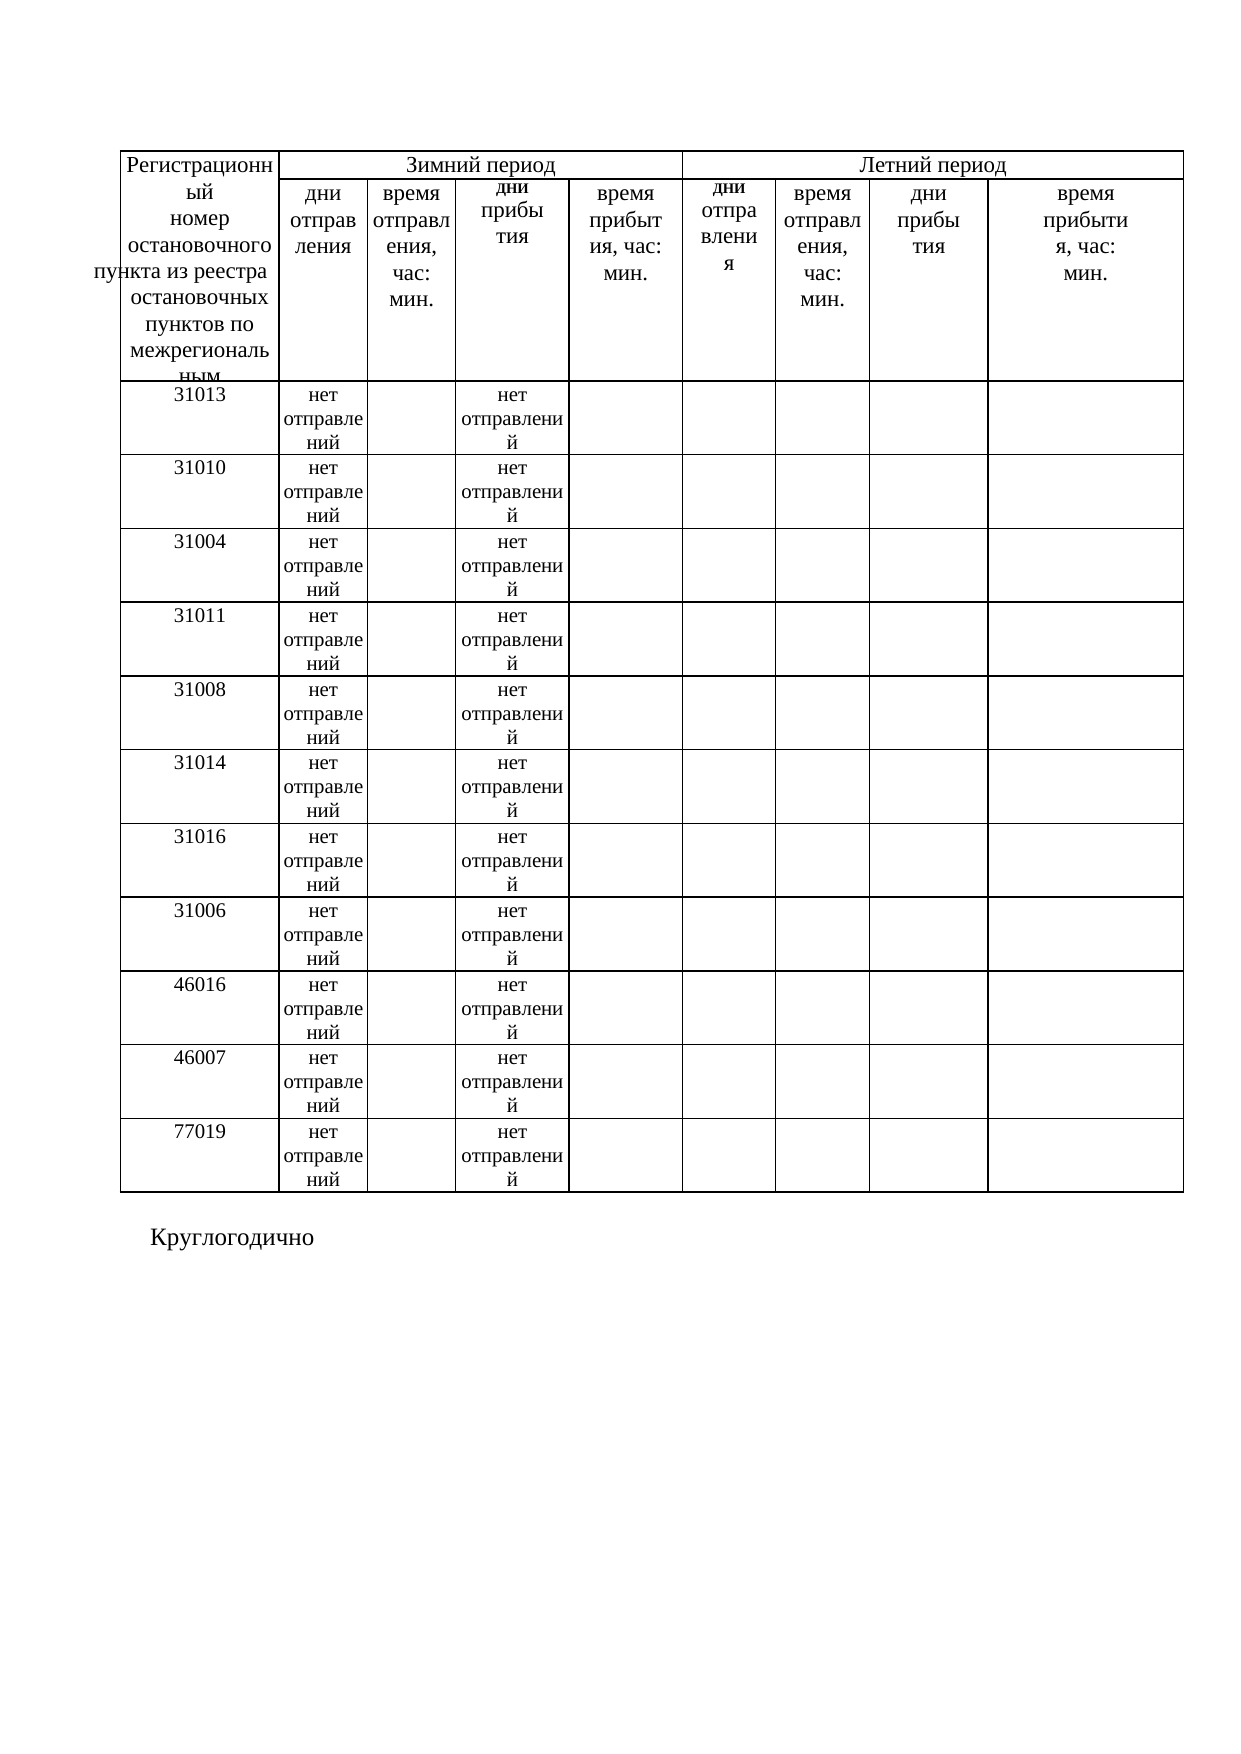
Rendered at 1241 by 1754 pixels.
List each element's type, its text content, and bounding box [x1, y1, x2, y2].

table_cell [870, 1119, 987, 1191]
table_cell [776, 603, 869, 675]
table_cell 31016 [121, 824, 278, 896]
table_cell [683, 972, 775, 1044]
table_cell время прибыт ия, час: мин. [570, 180, 682, 380]
table_cell нет отправлений [456, 529, 568, 601]
table_cell [989, 529, 1183, 601]
table_cell [570, 1119, 682, 1191]
table_cell дни отправ ления [280, 180, 367, 380]
table_cell [870, 898, 987, 970]
table_cell [989, 750, 1183, 822]
table_cell [570, 898, 682, 970]
table_cell [870, 972, 987, 1044]
table_cell [368, 972, 455, 1044]
table_cell нет отправлений [456, 1119, 568, 1191]
table_header Летний период [683, 152, 1183, 178]
table_cell 77019 [121, 1119, 278, 1191]
table_cell 31013 [121, 382, 278, 454]
table_cell [368, 898, 455, 970]
table_cell нет отправлений [280, 677, 367, 749]
table_cell [989, 603, 1183, 675]
table_cell [776, 824, 869, 896]
table_cell [870, 750, 987, 822]
table_cell нет отправлений [280, 382, 367, 454]
table_cell [776, 677, 869, 749]
table_cell ДНИ прибы тия [456, 180, 568, 380]
table_cell [989, 1119, 1183, 1191]
table_cell [683, 455, 775, 527]
table_cell время отправл ения, час: мин. [776, 180, 869, 380]
table_cell нет отправлений [280, 1045, 367, 1117]
table_cell 46007 [121, 1045, 278, 1117]
table_cell 31010 [121, 455, 278, 527]
table_cell [368, 603, 455, 675]
table_cell нет отправлений [280, 603, 367, 675]
table_cell [683, 898, 775, 970]
table_cell 31004 [121, 529, 278, 601]
table_header Зимний период [280, 152, 682, 178]
table_cell [570, 529, 682, 601]
table_cell [870, 603, 987, 675]
table_cell [683, 529, 775, 601]
table_cell [683, 824, 775, 896]
table_cell нет отправлений [456, 750, 568, 822]
table_cell нет отправлений [456, 677, 568, 749]
table_cell [776, 1045, 869, 1117]
table_cell [570, 677, 682, 749]
table_cell [570, 972, 682, 1044]
table_cell [570, 603, 682, 675]
table_cell [368, 529, 455, 601]
table_cell [776, 1119, 869, 1191]
table_cell [368, 677, 455, 749]
table_cell [776, 750, 869, 822]
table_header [121, 152, 278, 380]
table_cell [683, 677, 775, 749]
table_cell 31011 [121, 603, 278, 675]
table_cell нет отправлений [456, 972, 568, 1044]
table_cell [989, 455, 1183, 527]
table_cell нет отправлений [456, 824, 568, 896]
table_cell нет отправлений [280, 972, 367, 1044]
table_cell [870, 677, 987, 749]
table_cell [989, 824, 1183, 896]
table_cell нет отправлений [280, 824, 367, 896]
table_cell [570, 455, 682, 527]
table_cell [870, 529, 987, 601]
table_cell [776, 529, 869, 601]
table_cell нет отправлений [280, 750, 367, 822]
table_cell нет отправлений [456, 382, 568, 454]
table_cell [776, 898, 869, 970]
table_cell дни прибы тия [870, 180, 987, 380]
table_cell нет отправлений [280, 455, 367, 527]
table_cell [368, 1045, 455, 1117]
table_cell [989, 898, 1183, 970]
table_cell [989, 677, 1183, 749]
table_cell [870, 824, 987, 896]
text Круглогодично [150, 1222, 1090, 1250]
table_cell время отправл ения, час: мин. [368, 180, 455, 380]
table_cell [570, 382, 682, 454]
table_cell нет отправлений [280, 898, 367, 970]
table_cell нет отправлений [456, 898, 568, 970]
table_cell [368, 824, 455, 896]
table_cell 31014 [121, 750, 278, 822]
table_cell нет отправлений [280, 1119, 367, 1191]
table_cell [989, 1045, 1183, 1117]
table_cell [570, 824, 682, 896]
table_cell время прибыти я, час: мин. [989, 180, 1183, 380]
table_cell [776, 455, 869, 527]
table_cell [368, 750, 455, 822]
table_cell [870, 455, 987, 527]
table_cell [989, 382, 1183, 454]
table_cell 31008 [121, 677, 278, 749]
table_cell [776, 972, 869, 1044]
table_cell [776, 382, 869, 454]
table_cell [368, 455, 455, 527]
table_cell [870, 382, 987, 454]
table_cell ДНИ отпра влени я [683, 180, 775, 380]
table_cell [989, 972, 1183, 1044]
table_cell 46016 [121, 972, 278, 1044]
table_cell 31006 [121, 898, 278, 970]
table_cell нет отправлений [280, 529, 367, 601]
table_cell [870, 1045, 987, 1117]
table_cell нет отправлений [456, 455, 568, 527]
table_cell [683, 382, 775, 454]
table_cell нет отправлений [456, 1045, 568, 1117]
table_cell [683, 1119, 775, 1191]
table_cell [368, 1119, 455, 1191]
table_cell [683, 1045, 775, 1117]
table_cell [570, 1045, 682, 1117]
table_cell [570, 750, 682, 822]
table_cell нет отправлений [456, 603, 568, 675]
table_cell [683, 603, 775, 675]
table_cell [683, 750, 775, 822]
table_cell [368, 382, 455, 454]
